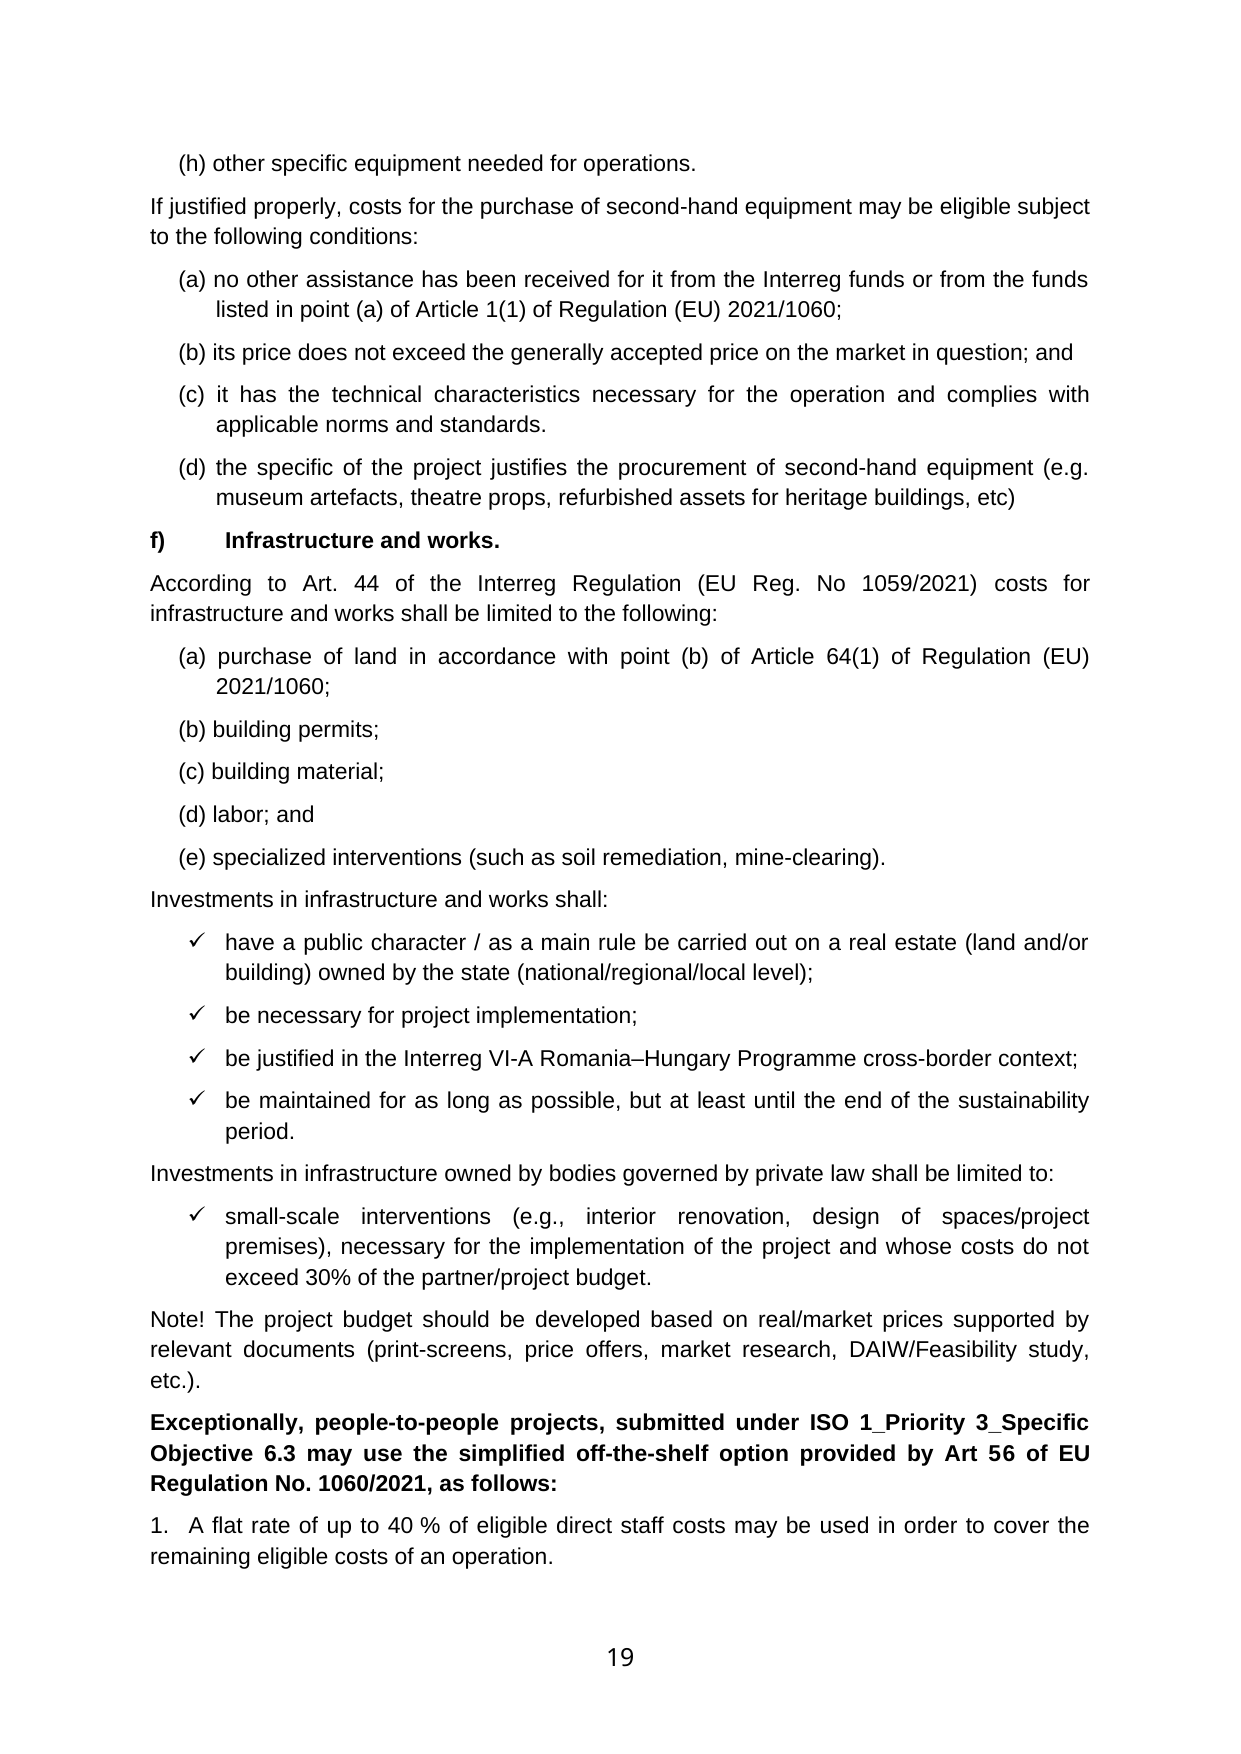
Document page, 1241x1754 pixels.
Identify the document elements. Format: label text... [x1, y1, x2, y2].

text (c) it has the technical characteristics necessary for the operation and complies with applicable norms and standards. [178, 381, 1090, 438]
text (d) labor; and [178, 801, 1090, 827]
text 1. A flat rate of up to 40 % of eligible direct staff costs may be used in order to cover the remaining eligible costs of an operation. [150, 1512, 1090, 1569]
text (a) no other assistance has been received for it from the Interreg funds or from the funds listed in point (a) of Article 1(1) of Regulation (EU) 2021/1060; [178, 266, 1090, 322]
text (h) other specific equipment needed for operations. [150, 150, 1090, 176]
text (b) building permits; [178, 716, 1090, 742]
text Investments in infrastructure and works shall: [150, 886, 1090, 913]
text Exceptionally, people-to-people projects, submitted under ISO 1_Priority 3_Specific Objective 6.3 may use the simplified off-the-shelf option provided by Art 56 of EU Regulation No. 1060/2021, as follows: [150, 1409, 1090, 1496]
list be necessary for project implementation; [187, 1002, 1090, 1028]
text (d) the specific of the project justifies the procurement of second-hand equipment (e.g. museum artefacts, theatre props, refurbished assets for heritage buildings, etc) [178, 454, 1090, 511]
text (b) its price does not exceed the generally accepted price on the market in question; and [178, 338, 1090, 365]
text f) Infrastructure and works. [150, 527, 1090, 553]
text Investments in infrastructure owned by bodies governed by private law shall be limited to: [150, 1160, 1090, 1187]
text According to Art. 44 of the Interreg Regulation (EU Reg. No 1059/2021) costs for infrastructure and works shall be limited to the following: [150, 570, 1090, 626]
text (a) purchase of land in accordance with point (b) of Article 64(1) of Regulation (EU) 2021/1060; [178, 643, 1090, 699]
list be justified in the Interreg VI-A Romania–Hungary Programme cross-border context; [187, 1045, 1090, 1071]
text If justified properly, costs for the purchase of second-hand equipment may be eligible subject to the following conditions: [150, 193, 1090, 249]
list have a public character / as a main rule be carried out on a real estate (land and/or building) owned by the state (national/regional/local level); [187, 929, 1090, 986]
text (c) building material; [178, 758, 1090, 785]
text Note! The project budget should be developed based on real/market prices supported by relevant documents (print-screens, price offers, market research, DAIW/Feasibility study, etc.). [150, 1306, 1090, 1393]
list be maintained for as long as possible, but at least until the end of the sustainability period. [187, 1087, 1090, 1144]
list small-scale interventions (e.g., interior renovation, design of spaces/project premises), necessary for the implementation of the project and whose costs do not exceed 30% of the partner/project budget. [187, 1203, 1090, 1290]
text (e) specialized interventions (such as soil remediation, mine-clearing). [178, 844, 1090, 870]
